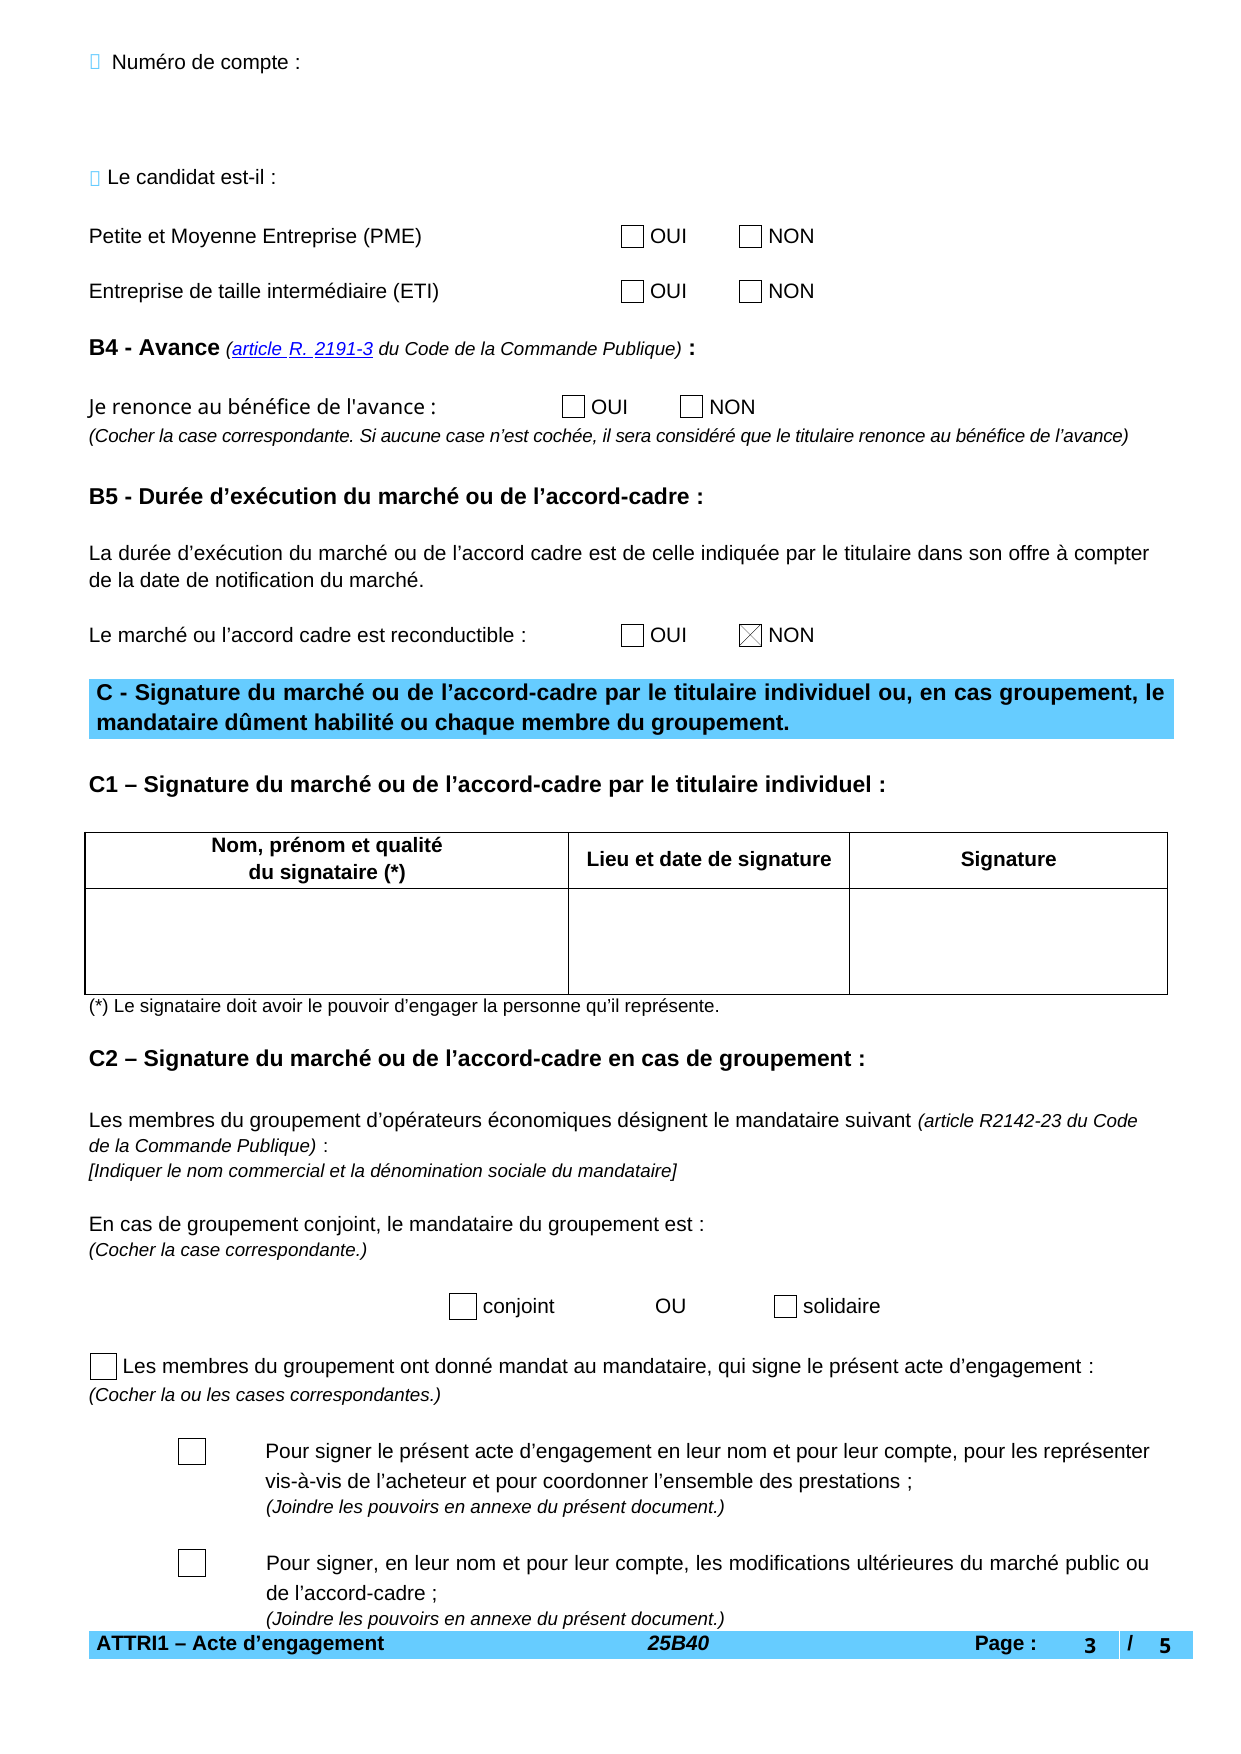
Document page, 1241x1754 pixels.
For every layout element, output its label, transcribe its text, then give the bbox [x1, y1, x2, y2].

text La durée d’exécution du marché ou de l’accord cadre est de celle indiquée par le titulaire dans son offre à compter de la date de notification du marché. [89, 540, 1152, 592]
text (Joindre les pouvoirs en annexe du présent document.) [89, 1608, 1152, 1629]
text C2 – Signature du marché ou de l’accord-cadre en cas de groupement : [89, 1045, 1152, 1071]
text  Numéro de compte : [89, 47, 1152, 76]
text  Le candidat est-il : [89, 162, 1152, 192]
table_cell [569, 889, 849, 994]
text Petite et Moyenne Entreprise (PME) OUI NON [89, 224, 1152, 248]
text (Cocher la ou les cases correspondantes.) [89, 1384, 1152, 1406]
text (*) Le signataire doit avoir le pouvoir d’engager la personne qu’il représente. [89, 995, 1152, 1017]
text (Cocher la case correspondante.) [89, 1239, 1152, 1261]
text Le marché ou l’accord cadre est reconductible : OUI NON [89, 623, 739, 647]
subtitle B5 - Durée d’exécution du marché ou de l’accord-cadre : [89, 483, 1152, 509]
table_header Nom, prénom et qualité du signataire (*) [86, 833, 568, 888]
table_header Lieu et date de signature [569, 833, 849, 888]
text Les membres du groupement ont donné mandat au mandataire, qui signe le présent acte d’engagement : [89, 1352, 1152, 1380]
text (Cocher la case correspondante. Si aucune case n’est cochée, il sera considéré que le titulaire renonce au bénéfice de l’avance) [89, 424, 1152, 478]
text C1 – Signature du marché ou de l’accord-cadre par le titulaire individuel : [89, 771, 1152, 798]
text Les membres du groupement d’opérateurs économiques désignent le mandataire suivant (article R2142-23 du Code de la Commande Publique) : [89, 1107, 1152, 1156]
table_header C - Signature du marché ou de l’accord-cadre par le titulaire individuel ou, en cas groupement, le mandataire dûment habilité ou chaque membre du groupement. [89, 679, 1174, 739]
text Je renonce au bénéfice de l'avance : OUI NON [89, 392, 1152, 420]
text conjoint OU solidaire [89, 1292, 1152, 1320]
text (Joindre les pouvoirs en annexe du présent document.) [89, 1496, 1152, 1518]
text Pour signer, en leur nom et pour leur compte, les modifications ultérieures du marché public ou de l’accord-cadre ; [177, 1548, 1152, 1604]
text Entreprise de taille intermédiaire (ETI) OUI NON [89, 279, 1152, 303]
table_cell [850, 889, 1167, 994]
text [Indiquer le nom commercial et la dénomination sociale du mandataire] [89, 1159, 1152, 1181]
table_cell [86, 889, 568, 994]
text Le marché ou l’accord cadre est reconductible : OUI NON [762, 623, 1152, 647]
text Pour signer le présent acte d’engagement en leur nom et pour leur compte, pour les représenter vis-à-vis de l’acheteur et pour coordonner l’ensemble des prestations ; [89, 1437, 1152, 1492]
table_header Signature [850, 833, 1167, 888]
text En cas de groupement conjoint, le mandataire du groupement est : [89, 1212, 1152, 1236]
text B4 - Avance (article R. 2191-3 du Code de la Commande Publique) : [89, 334, 1152, 360]
